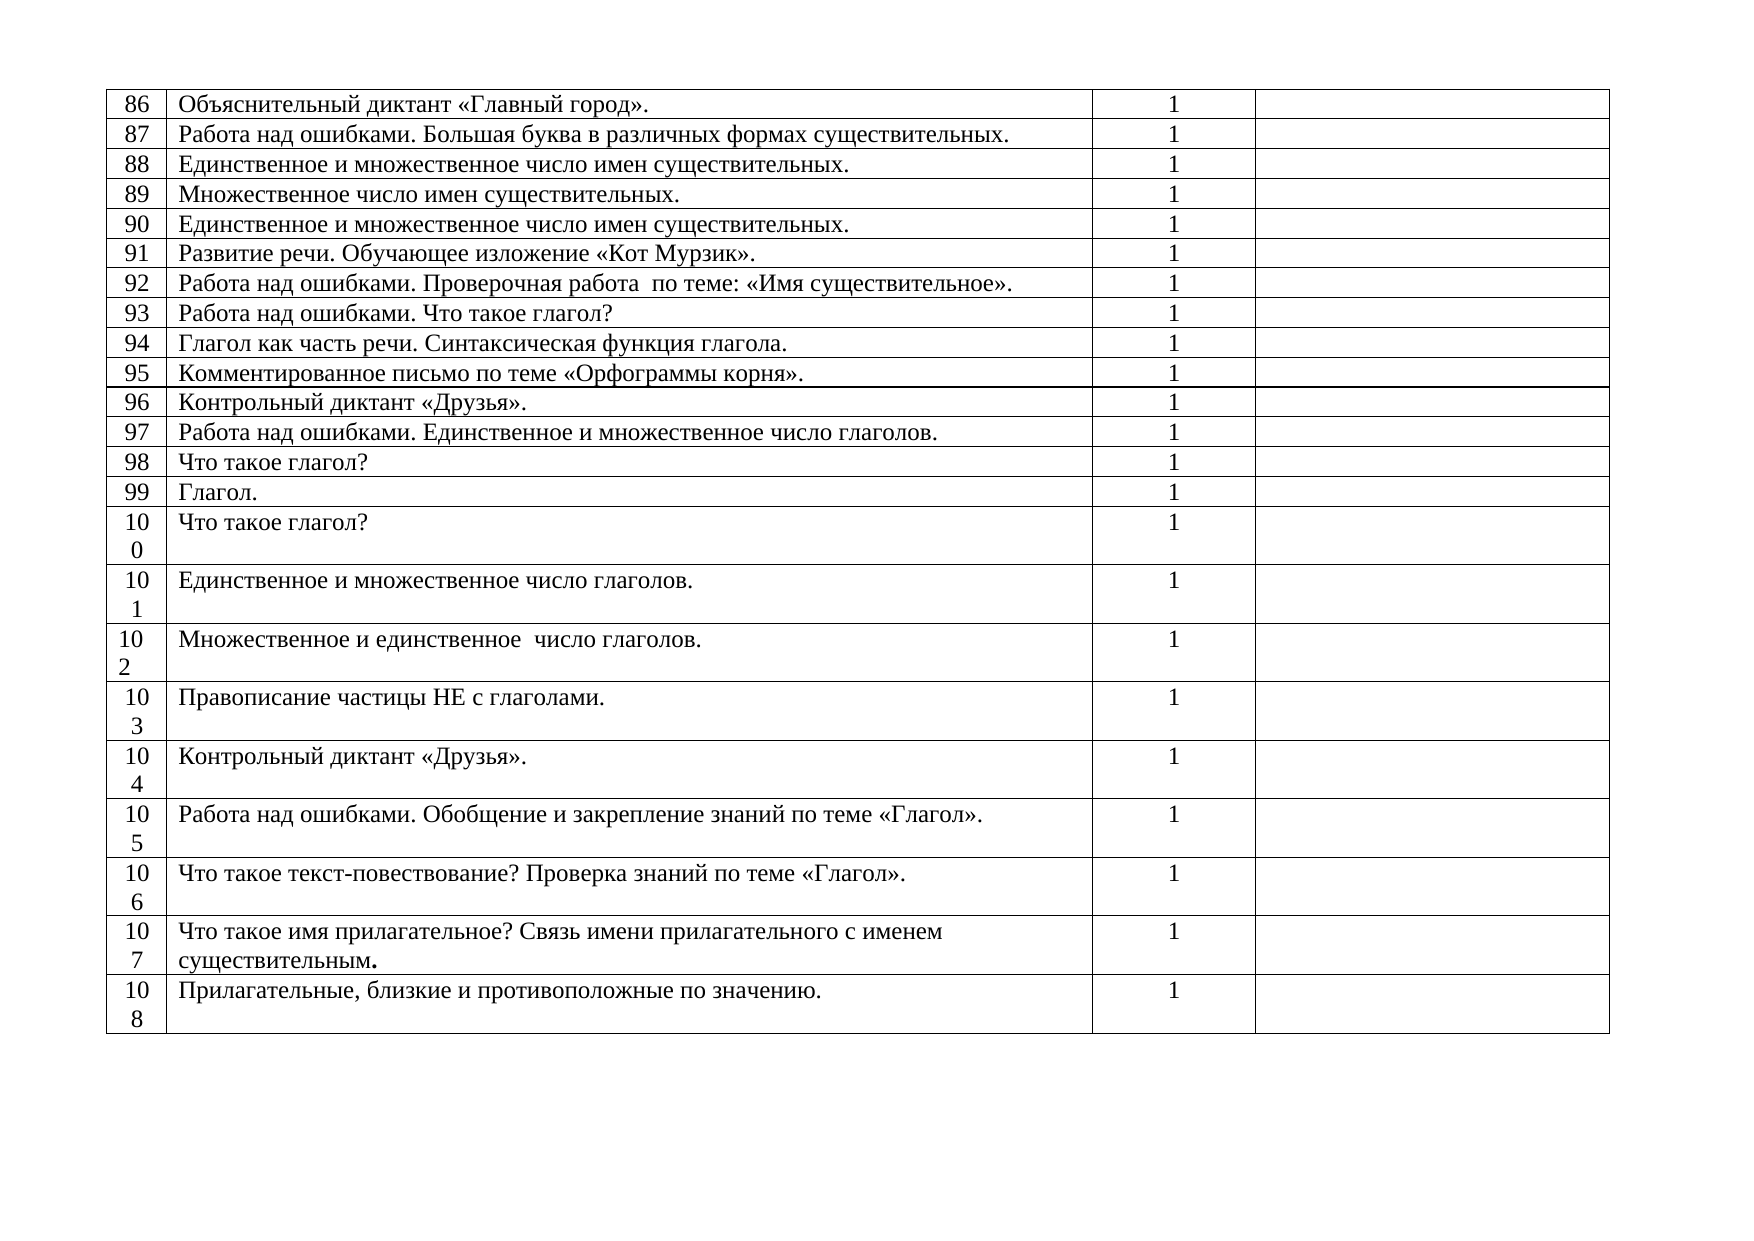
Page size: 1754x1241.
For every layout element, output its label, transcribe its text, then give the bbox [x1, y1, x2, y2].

table_cell 103 [107, 682, 166, 740]
table_cell 106 [107, 858, 166, 915]
table_cell 1 [1093, 119, 1255, 148]
table_cell [1256, 388, 1609, 416]
table_cell 96 [107, 388, 166, 416]
table_cell 1 [1093, 682, 1255, 740]
table_cell [1256, 858, 1609, 915]
table_cell 1 [1093, 975, 1255, 1032]
table_cell 98 [107, 447, 166, 476]
table_cell Единственное и множественное число имен существительных. [167, 149, 1092, 178]
table_cell 1 [1093, 209, 1255, 237]
table_cell [1256, 447, 1609, 476]
table_cell [1256, 565, 1609, 623]
table_cell 1 [1093, 328, 1255, 357]
table_cell Единственное и множественное число имен существительных. [167, 209, 1092, 237]
table_cell Объяснительный диктант «Главный город». [167, 90, 1092, 118]
table_cell [1256, 90, 1609, 118]
table_cell 86 [107, 90, 166, 118]
table_cell Работа над ошибками. Большая буква в различных формах существительных. [167, 119, 1092, 148]
table_cell [1256, 179, 1609, 208]
table_cell [1256, 417, 1609, 446]
table_cell 90 [107, 209, 166, 237]
table_cell [1256, 741, 1609, 798]
table_cell Что такое имя прилагательное? Связь имени прилагательного с именем существительным. [167, 916, 1092, 974]
table_cell 1 [1093, 239, 1255, 267]
table_cell [1256, 916, 1609, 974]
table_cell [1256, 268, 1609, 297]
table_cell 1 [1093, 507, 1255, 564]
table_cell 1 [1093, 741, 1255, 798]
table_cell Множественное и единственное число глаголов. [167, 624, 1092, 681]
table_cell [1256, 209, 1609, 237]
table_cell 107 [107, 916, 166, 974]
table_cell 1 [1093, 298, 1255, 327]
table_cell 1 [1093, 565, 1255, 623]
table_cell Что такое текст-повествование? Проверка знаний по теме «Глагол». [167, 858, 1092, 915]
table_cell 1 [1093, 90, 1255, 118]
table_cell Комментированное письмо по теме «Орфограммы корня». [167, 358, 1092, 386]
table_cell [1256, 799, 1609, 857]
table_cell 100 [107, 507, 166, 564]
table_cell 92 [107, 268, 166, 297]
table_cell 1 [1093, 477, 1255, 506]
table_cell 104 [107, 741, 166, 798]
table_cell [1256, 239, 1609, 267]
table_cell [1256, 149, 1609, 178]
table_cell [1256, 507, 1609, 564]
table_cell Работа над ошибками. Проверочная работа по теме: «Имя существительное». [167, 268, 1092, 297]
table_cell 1 [1093, 447, 1255, 476]
table_cell Контрольный диктант «Друзья». [167, 388, 1092, 416]
table_cell Прилагательные, близкие и противоположные по значению. [167, 975, 1092, 1032]
table_cell 99 [107, 477, 166, 506]
table_cell Работа над ошибками. Единственное и множественное число глаголов. [167, 417, 1092, 446]
table_cell Единственное и множественное число глаголов. [167, 565, 1092, 623]
table_cell 101 [107, 565, 166, 623]
table_cell 87 [107, 119, 166, 148]
table_cell 1 [1093, 799, 1255, 857]
table_cell 1 [1093, 417, 1255, 446]
table_cell Что такое глагол? [167, 507, 1092, 564]
table_cell Глагол как часть речи. Синтаксическая функция глагола. [167, 328, 1092, 357]
table_cell [1256, 477, 1609, 506]
table_cell 108 [107, 975, 166, 1032]
table_cell [1256, 975, 1609, 1032]
table_cell Работа над ошибками. Обобщение и закрепление знаний по теме «Глагол». [167, 799, 1092, 857]
table_cell [1256, 328, 1609, 357]
table_cell 94 [107, 328, 166, 357]
table_cell 95 [107, 358, 166, 386]
table_cell 1 [1093, 268, 1255, 297]
table_cell [1256, 682, 1609, 740]
table_cell Множественное число имен существительных. [167, 179, 1092, 208]
table_cell 88 [107, 149, 166, 178]
table_cell [1256, 624, 1609, 681]
table_cell Правописание частицы НЕ с глаголами. [167, 682, 1092, 740]
table_cell 1 [1093, 149, 1255, 178]
table_cell 91 [107, 239, 166, 267]
table_cell 1 [1093, 358, 1255, 386]
table_cell Контрольный диктант «Друзья». [167, 741, 1092, 798]
table_cell 102 [107, 624, 166, 681]
table_cell Развитие речи. Обучающее изложение «Кот Мурзик». [167, 239, 1092, 267]
table_cell 105 [107, 799, 166, 857]
table_cell 1 [1093, 179, 1255, 208]
table_cell Глагол. [167, 477, 1092, 506]
table_cell 1 [1093, 388, 1255, 416]
table_cell 1 [1093, 624, 1255, 681]
table_cell 93 [107, 298, 166, 327]
table_cell [1256, 119, 1609, 148]
table_cell [1256, 298, 1609, 327]
table_cell 97 [107, 417, 166, 446]
table_cell 1 [1093, 858, 1255, 915]
table_cell 89 [107, 179, 166, 208]
table_cell Работа над ошибками. Что такое глагол? [167, 298, 1092, 327]
table_cell 1 [1093, 916, 1255, 974]
table_cell [1256, 358, 1609, 386]
table_cell Что такое глагол? [167, 447, 1092, 476]
